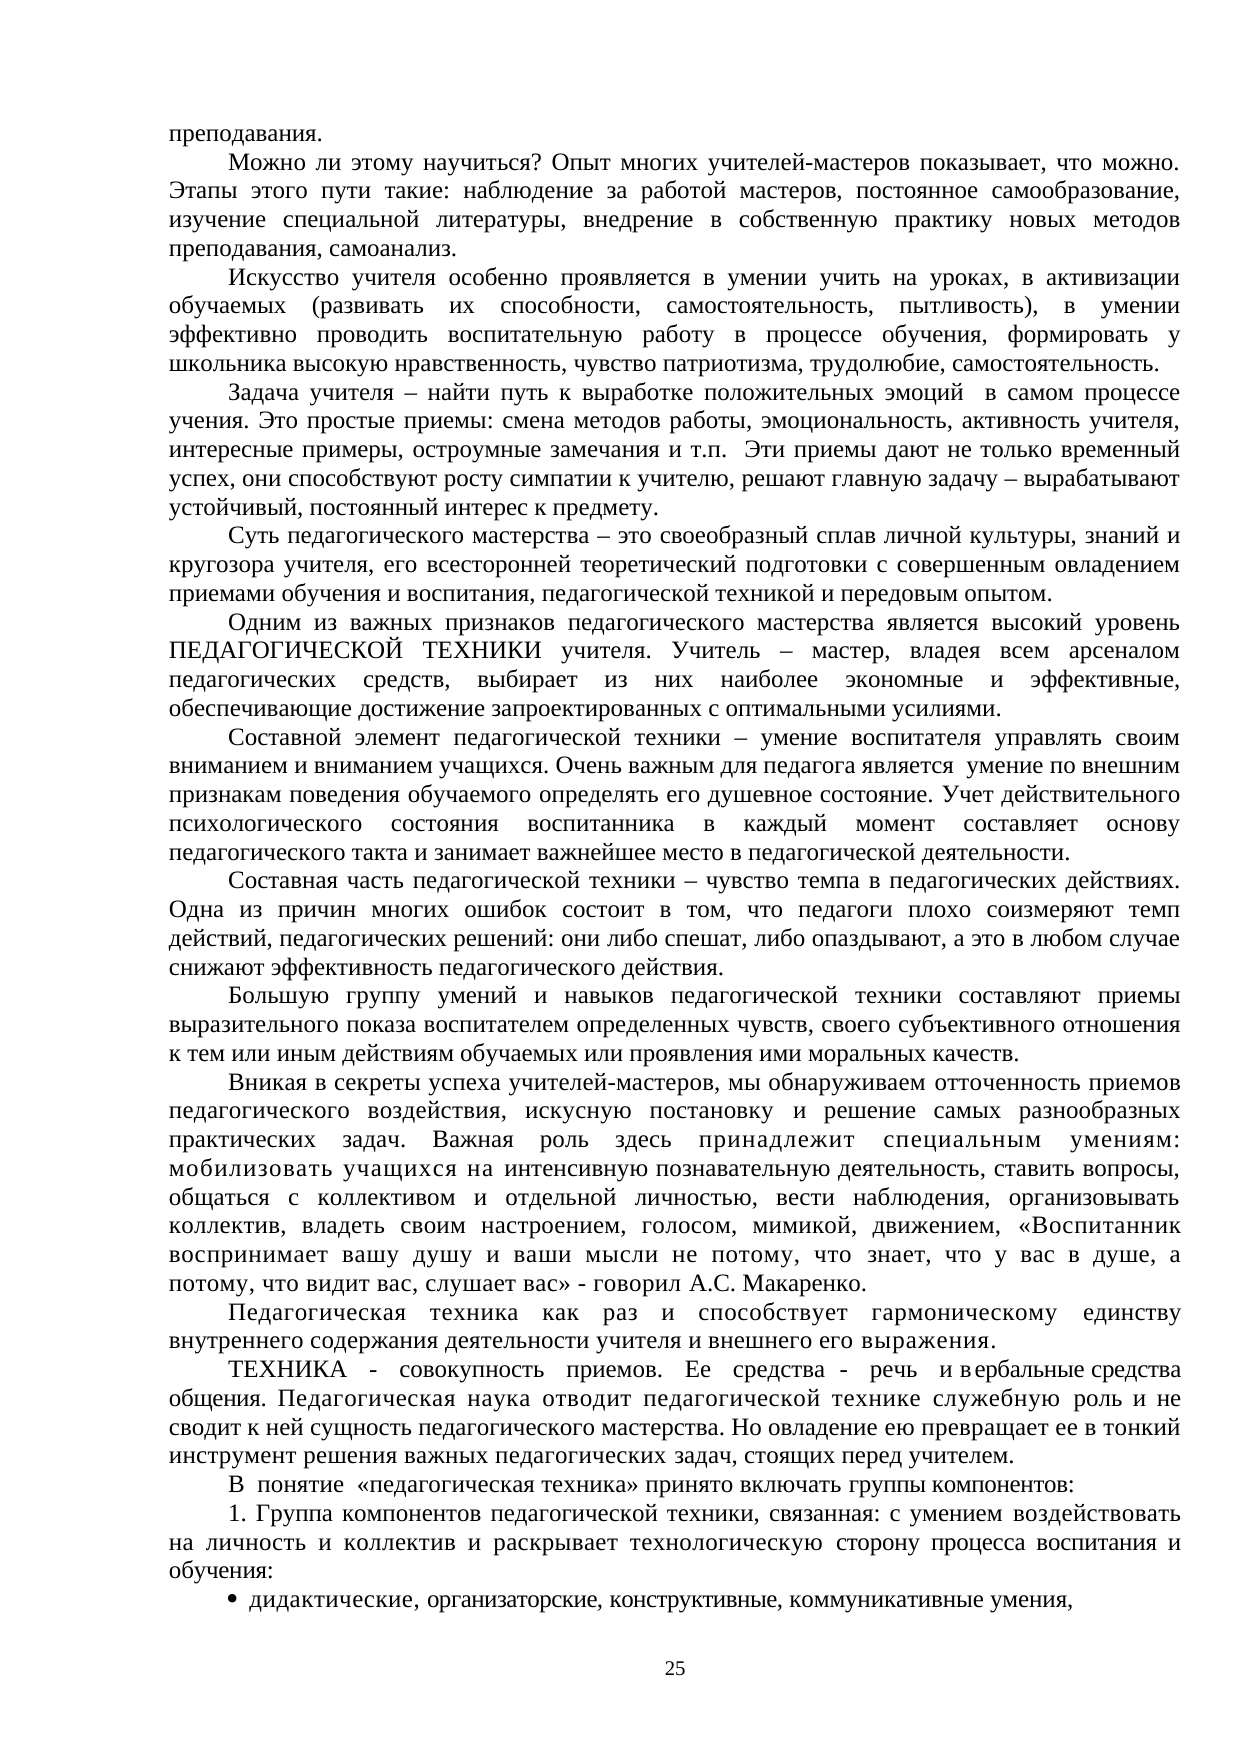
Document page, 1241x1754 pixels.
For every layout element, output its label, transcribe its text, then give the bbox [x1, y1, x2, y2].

text Можно ли этому научиться? Опыт многих учителей-мастеров показывает, что можно. Этапы этого пути такие: наблюдение за работой мастеров, постоянное самообразование, изучение специальной литературы, внедрение в собственную практику новых методов преподавания, самоанализ. [169, 147, 1181, 262]
text 1. Группа компонентов педагогической техники, связанная: с умением воздействовать на личность и коллектив и раскрывает технологическую сторону процесса воспитания и обучения: [169, 1498, 1181, 1584]
text Составной элемент педагогической техники – умение воспитателя управлять своим вниманием и вниманием учащихся. Очень важным для педагога является умение по внешним признакам поведения обучаемого определять его душевное состояние. Учет действительного психологического состояния воспитанника в каждый момент составляет основу педагогического такта и занимает важнейшее место в педагогической деятельности. [169, 722, 1181, 866]
text Большую группу умений и навыков педагогической техники составляют приемы выразительного показа воспитателем определенных чувств, своего субъективного отношения к тем или иным действиям обучаемых или проявления ими моральных качеств. [169, 981, 1181, 1067]
text Составная часть педагогической техники – чувство темпа в педагогических действиях. Одна из причин многих ошибок состоит в том, что педагоги плохо соизмеряют темп действий, педагогических решений: они либо спешат, либо опаздывают, а это в любом случае снижают эффективность педагогического действия. [169, 866, 1181, 981]
text Искусство учителя особенно проявляется в умении учить на уроках, в активизации обучаемых (развивать их способности, самостоятельность, пытливость), в умении эффективно проводить воспитательную работу в процессе обучения, формировать у школьника высокую нравственность, чувство патриотизма, трудолюбие, самостоятельность. [169, 262, 1181, 377]
text Суть педагогического мастерства – это своеобразный сплав личной культуры, знаний и кругозора учителя, его всесторонней теоретический подготовки с совершенным овладением приемами обучения и воспитания, педагогической техникой и передовым опытом. [169, 521, 1181, 607]
text ТЕХНИКА - совокупность приемов. Ее средства - речь и вербальные средства общения. Педагогическая наука отводит педагогической технике служебную роль и не сводит к ней сущность педагогического мастерства. Но овладение ею превращает ее в тонкий инструмент решения важных педагогических задач, стоящих перед учителем. [169, 1354, 1181, 1469]
text Задача учителя – найти путь к выработке положительных эмоций в самом процессе учения. Это простые приемы: смена методов работы, эмоциональность, активность учителя, интересные примеры, остроумные замечания и т.п. Эти приемы дают не только временный успех, они способствуют росту симпатии к учителю, решают главную задачу – вырабатывают устойчивый, постоянный интерес к предмету. [169, 377, 1181, 521]
text В понятие «педагогическая техника» принято включать группы компонентов: [169, 1469, 1181, 1498]
text Педагогическая техника как раз и способствует гармоническому единству внутреннего содержания деятельности учителя и внешнего его выражения. [169, 1297, 1181, 1354]
list дидактические, организаторские, конструктивные, коммуникативные умения, [169, 1584, 1181, 1613]
text Вникая в секреты успеха учителей-мастеров, мы обнаруживаем отточенность приемов педагогического воздействия, искусную постановку и решение самых разнообразных практических задач. Важная роль здесь принадлежит специальным умениям: мобилизовать учащихся на интенсивную познавательную деятельность, ставить вопросы, общаться с коллективом и отдельной личностью, вести наблюдения, организовывать коллектив, владеть своим настроением, голосом, мимикой, движением, «Воспитанник воспринимает вашу душу и ваши мысли не потому, что знает, что у вас в душе, а потому, что видит вас, слушает вас» - говорил А.С. Макаренко. [169, 1067, 1181, 1297]
text Одним из важных признаков педагогического мастерства является высокий уровень ПЕДАГОГИЧЕСКОЙ ТЕХНИКИ учителя. Учитель – мастер, владея всем арсеналом педагогических средств, выбирает из них наиболее экономные и эффективные, обеспечивающие достижение запроектированных с оптимальными усилиями. [169, 607, 1181, 722]
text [169, 118, 1181, 147]
